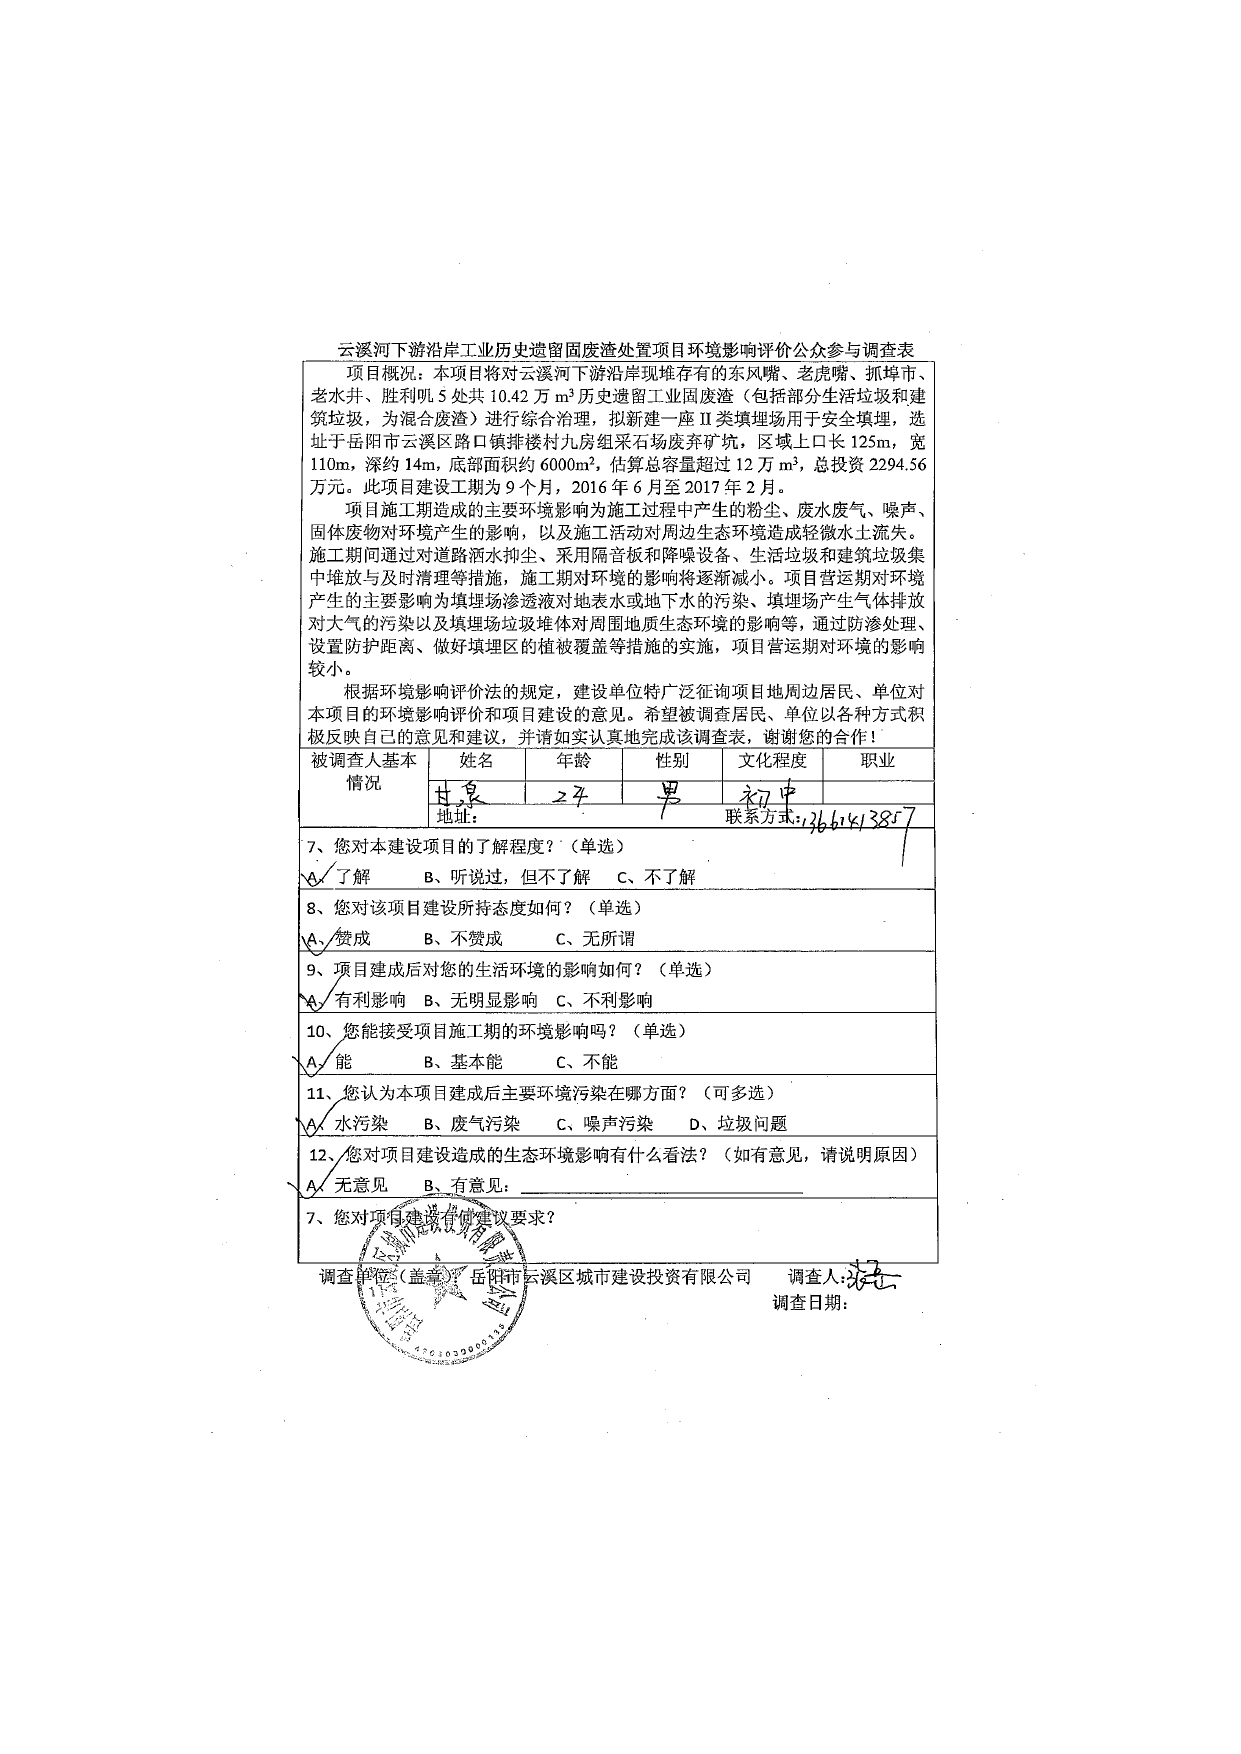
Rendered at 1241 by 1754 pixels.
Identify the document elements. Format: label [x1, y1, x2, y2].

picture [187, 226, 1053, 1451]
